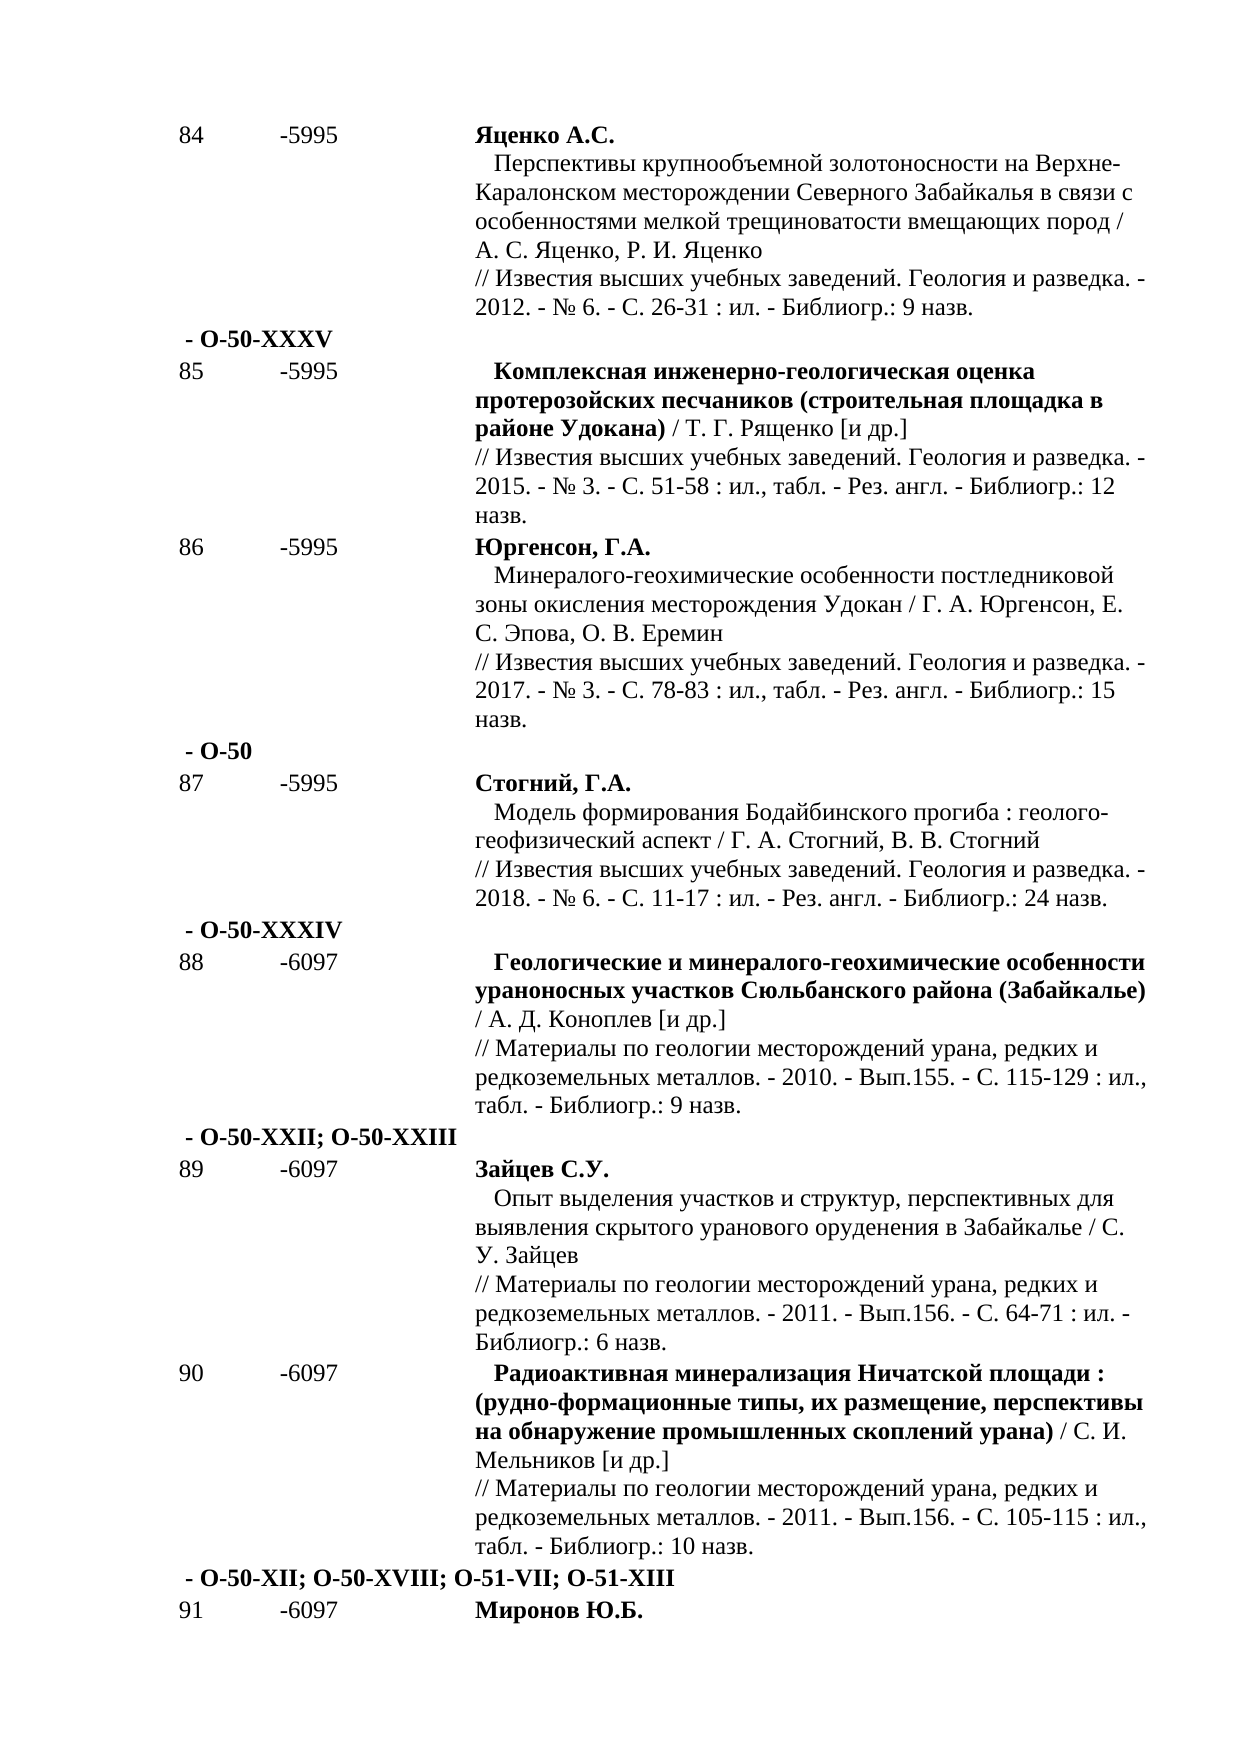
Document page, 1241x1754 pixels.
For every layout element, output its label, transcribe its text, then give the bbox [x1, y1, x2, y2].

table_cell 91 [177, 1593, 278, 1625]
table_cell 86 [177, 530, 278, 734]
table_cell - O-50-XXXIV [177, 913, 1152, 945]
table_cell -5995 [278, 766, 473, 913]
table_cell Яценко А.С. Перспективы крупнообъемной золотоносности на Верхне-Каралонском месторождении Северного Забайкалья в связи с особенностями мелкой трещиноватости вмещающих пород / А. С. Яценко, Р. И. Яценко // Известия высших учебных заведений. Геология и разведка. - 2012. - № 6. - С. 26-31 : ил. - Библиогр.: 9 назв. [474, 118, 1152, 322]
table_cell 85 [177, 354, 278, 530]
table_cell Геологические и минералого-геохимические особенности ураноносных участков Сюльбанского района (Забайкалье) / А. Д. Коноплев [и др.] // Материалы по геологии месторождений урана, редких и редкоземельных металлов. - 2010. - Вып.155. - С. 115-129 : ил., табл. - Библиогр.: 9 назв. [474, 945, 1152, 1121]
table_cell -5995 [278, 530, 473, 734]
table_cell Юргенсон, Г.А. Минералого-геохимические особенности постледниковой зоны окисления месторождения Удокан / Г. А. Юргенсон, Е. С. Эпова, О. В. Еремин // Известия высших учебных заведений. Геология и разведка. - 2017. - № 3. - С. 78-83 : ил., табл. - Рез. англ. - Библиогр.: 15 назв. [474, 530, 1152, 734]
table_cell 90 [177, 1357, 278, 1561]
table_cell Зайцев С.У. Опыт выделения участков и структур, перспективных для выявления скрытого уранового оруденения в Забайкалье / С. У. Зайцев // Материалы по геологии месторождений урана, редких и редкоземельных металлов. - 2011. - Вып.156. - С. 64-71 : ил. - Библиогр.: 6 назв. [474, 1153, 1152, 1357]
table_cell -6097 [278, 1593, 473, 1625]
table_cell 87 [177, 766, 278, 913]
table_cell - O-50-XII; O-50-XVIII; O-51-VII; O-51-XIII [177, 1561, 1152, 1593]
table_cell 89 [177, 1153, 278, 1357]
table_cell 88 [177, 945, 278, 1121]
table_cell Стогний, Г.А. Модель формирования Бодайбинского прогиба : геолого-геофизический аспект / Г. А. Стогний, В. В. Стогний // Известия высших учебных заведений. Геология и разведка. - 2018. - № 6. - С. 11-17 : ил. - Рез. англ. - Библиогр.: 24 назв. [474, 766, 1152, 913]
table_cell 84 [177, 118, 278, 322]
table_cell -5995 [278, 354, 473, 530]
table_cell Радиоактивная минерализация Ничатской площади : (рудно-формационные типы, их размещение, перспективы на обнаружение промышленных скоплений урана) / С. И. Мельников [и др.] // Материалы по геологии месторождений урана, редких и редкоземельных металлов. - 2011. - Вып.156. - С. 105-115 : ил., табл. - Библиогр.: 10 назв. [474, 1357, 1152, 1561]
table_cell -6097 [278, 945, 473, 1121]
table_cell -6097 [278, 1153, 473, 1357]
table_cell - O-50-XXXV [177, 323, 1152, 354]
table_cell -6097 [278, 1357, 473, 1561]
table_cell -5995 [278, 118, 473, 322]
table_cell Комплексная инженерно-геологическая оценка протерозойских песчаников (строительная площадка в районе Удокана) / Т. Г. Рященко [и др.] // Известия высших учебных заведений. Геология и разведка. - 2015. - № 3. - С. 51-58 : ил., табл. - Рез. англ. - Библиогр.: 12 назв. [474, 354, 1152, 530]
table_cell - O-50-XXII; O-50-XXIII [177, 1121, 1152, 1152]
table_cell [474, 1593, 1152, 1625]
table_cell - O-50 [177, 734, 1152, 766]
